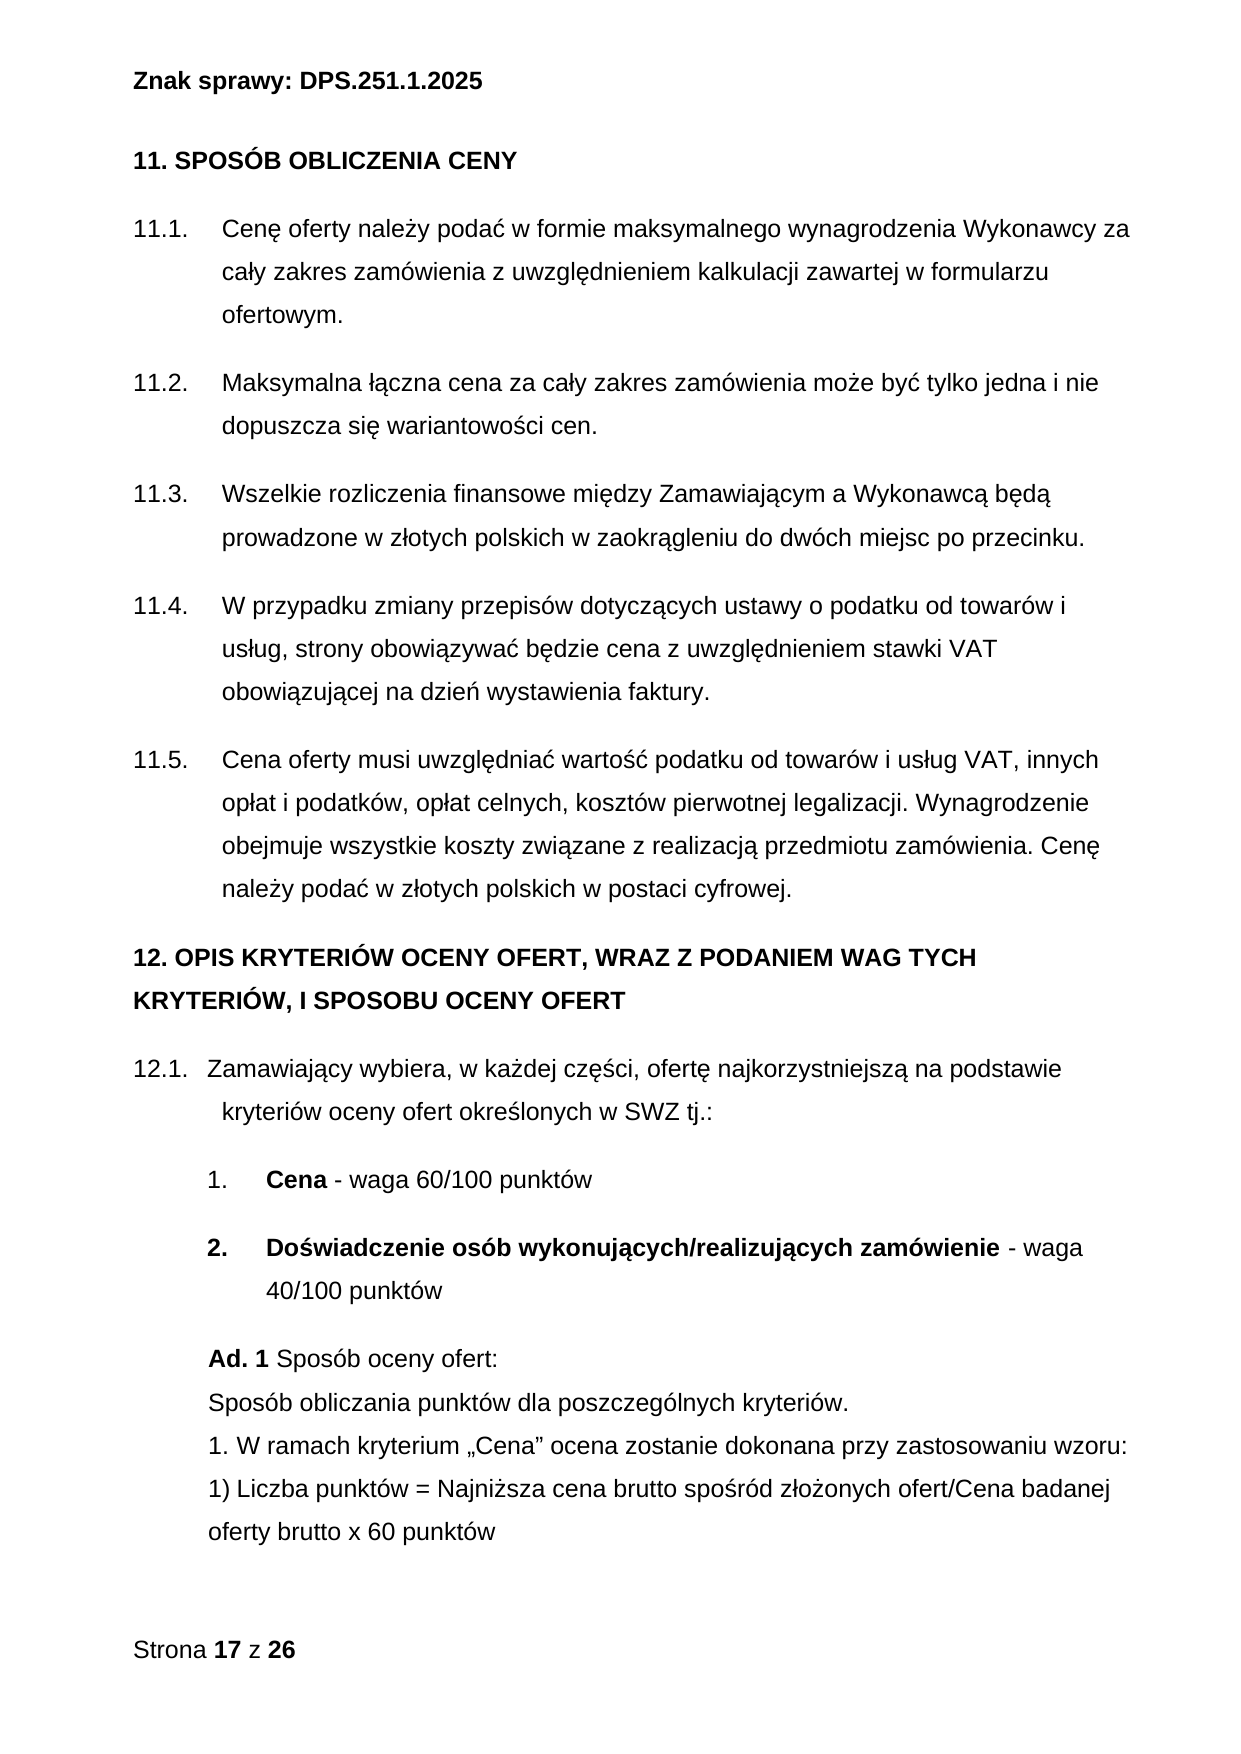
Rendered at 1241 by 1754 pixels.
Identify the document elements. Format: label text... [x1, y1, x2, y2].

list Maksymalna łączna cena za cały zakres zamówienia może być tylko jedna i nie dopuszcza się wariantowości cen. [133, 368, 1140, 440]
list Wszelkie rozliczenia finansowe między Zamawiającym a Wykonawcą będą prowadzone w złotych polskich w zaokrągleniu do dwóch miejsc po przecinku. [133, 479, 1140, 551]
list 1) Liczba punktów = Najniższa cena brutto spośród złożonych ofert/Cena badanej oferty brutto x 60 punktów [208, 1474, 1140, 1546]
list Cena - waga 60/100 punktów [207, 1165, 1140, 1194]
list Doświadczenie osób wykonujących/realizujących zamówienie - waga 40/100 punktów [207, 1233, 1140, 1305]
list Zamawiający wybiera, w każdej części, ofertę najkorzystniejszą na podstawie kryteriów oceny ofert określonych w SWZ tj.: [133, 1054, 1140, 1126]
list Cenę oferty należy podać w formie maksymalnego wynagrodzenia Wykonawcy za cały zakres zamówienia z uwzględnieniem kalkulacji zawartej w formularzu ofertowym. [133, 214, 1140, 329]
subtitle 12. OPIS KRYTERIÓW OCENY OFERT, WRAZ Z PODANIEM WAG TYCH KRYTERIÓW, I SPOSOBU OCENY OFERT [133, 943, 1140, 1014]
list W przypadku zmiany przepisów dotyczących ustawy o podatku od towarów i usług, strony obowiązywać będzie cena z uwzględnieniem stawki VAT obowiązującej na dzień wystawienia faktury. [133, 591, 1140, 706]
list Sposób obliczania punktów dla poszczególnych kryteriów. [208, 1388, 1140, 1416]
subtitle 11. SPOSÓB OBLICZENIA CENY [133, 146, 1140, 174]
list Cena oferty musi uwzględniać wartość podatku od towarów i usług VAT, innych opłat i podatków, opłat celnych, kosztów pierwotnej legalizacji. Wynagrodzenie obejmuje wszystkie koszty związane z realizacją przedmiotu zamówienia. Cenę należy podać w złotych polskich w postaci cyfrowej. [133, 745, 1140, 903]
list 1. W ramach kryterium „Cena” ocena zostanie dokonana przy zastosowaniu wzoru: [208, 1431, 1140, 1459]
list Ad. 1 Sposób oceny ofert: [208, 1344, 1140, 1373]
